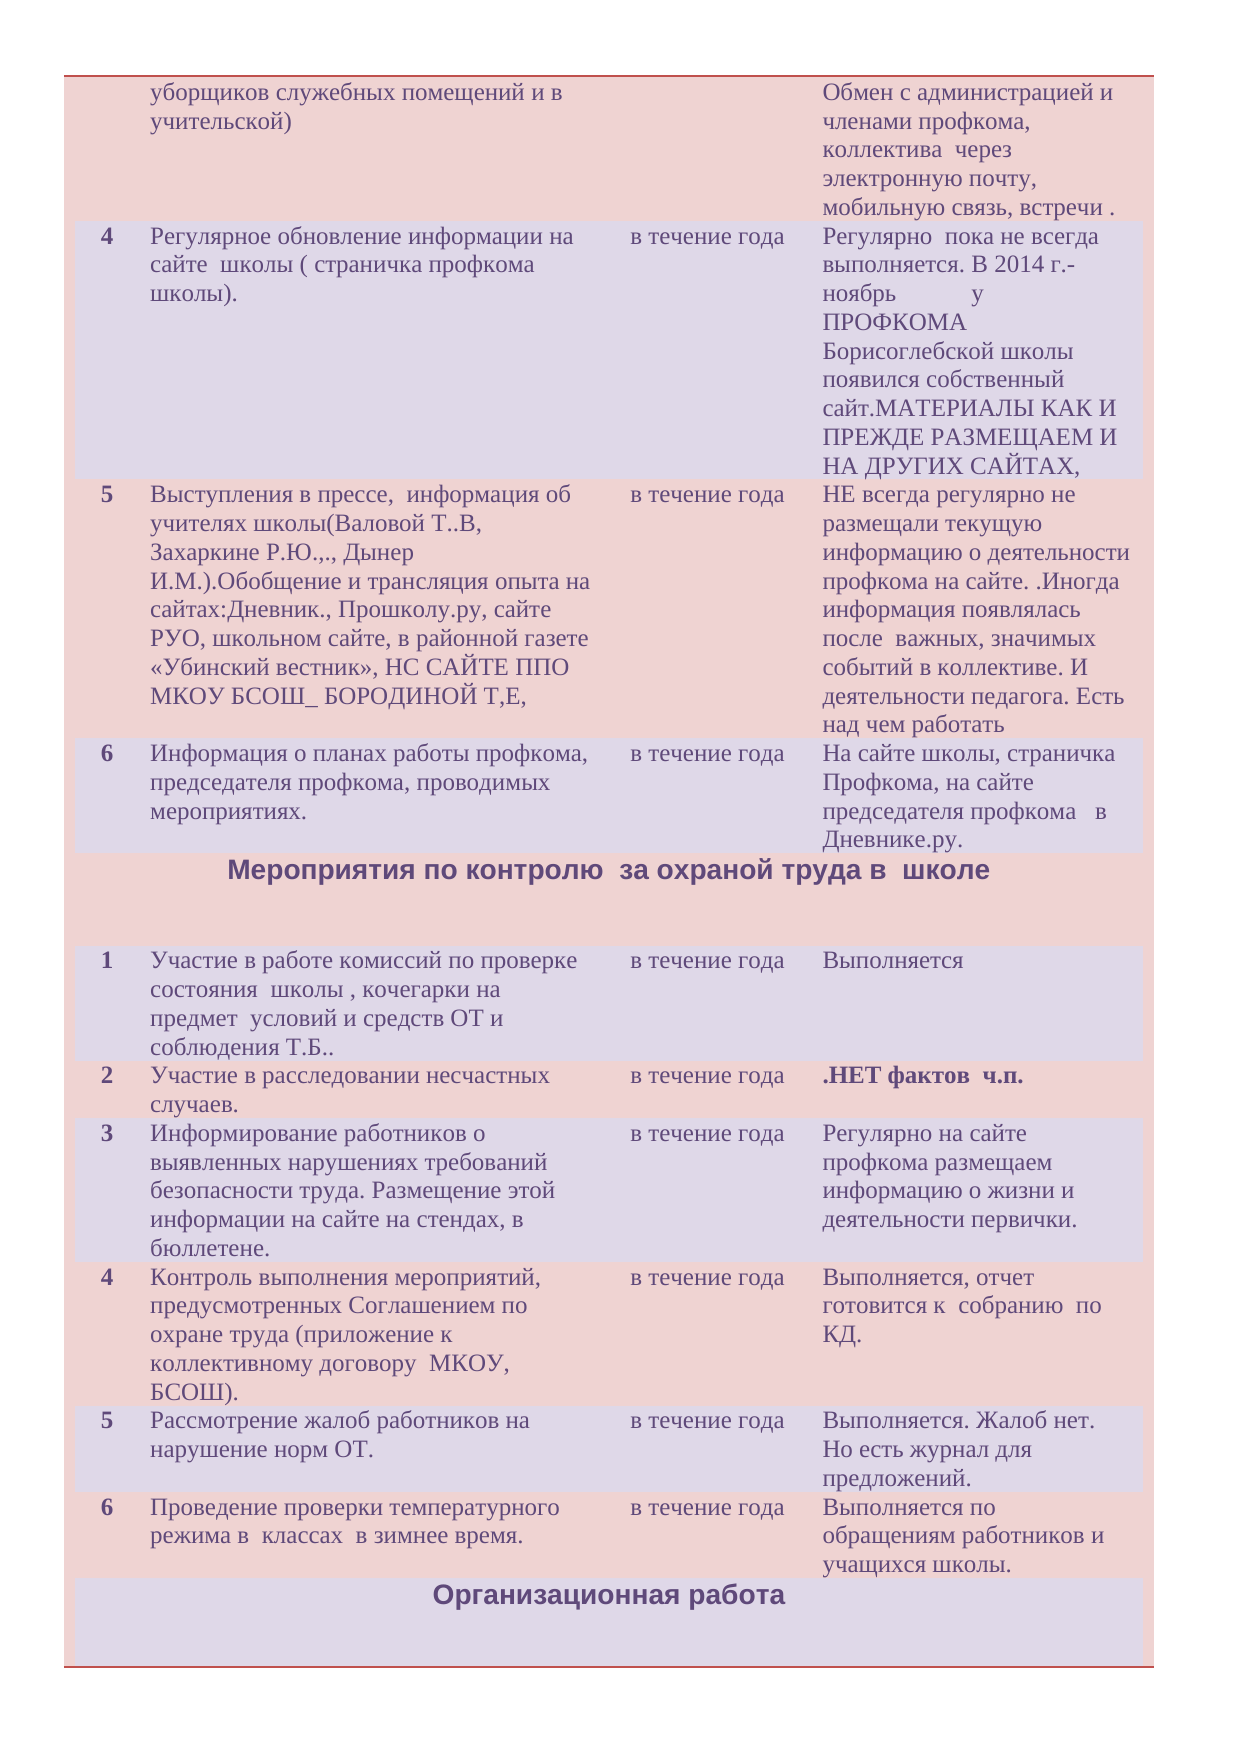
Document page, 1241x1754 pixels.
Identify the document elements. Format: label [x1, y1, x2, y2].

table_cell [64, 77, 1154, 1666]
